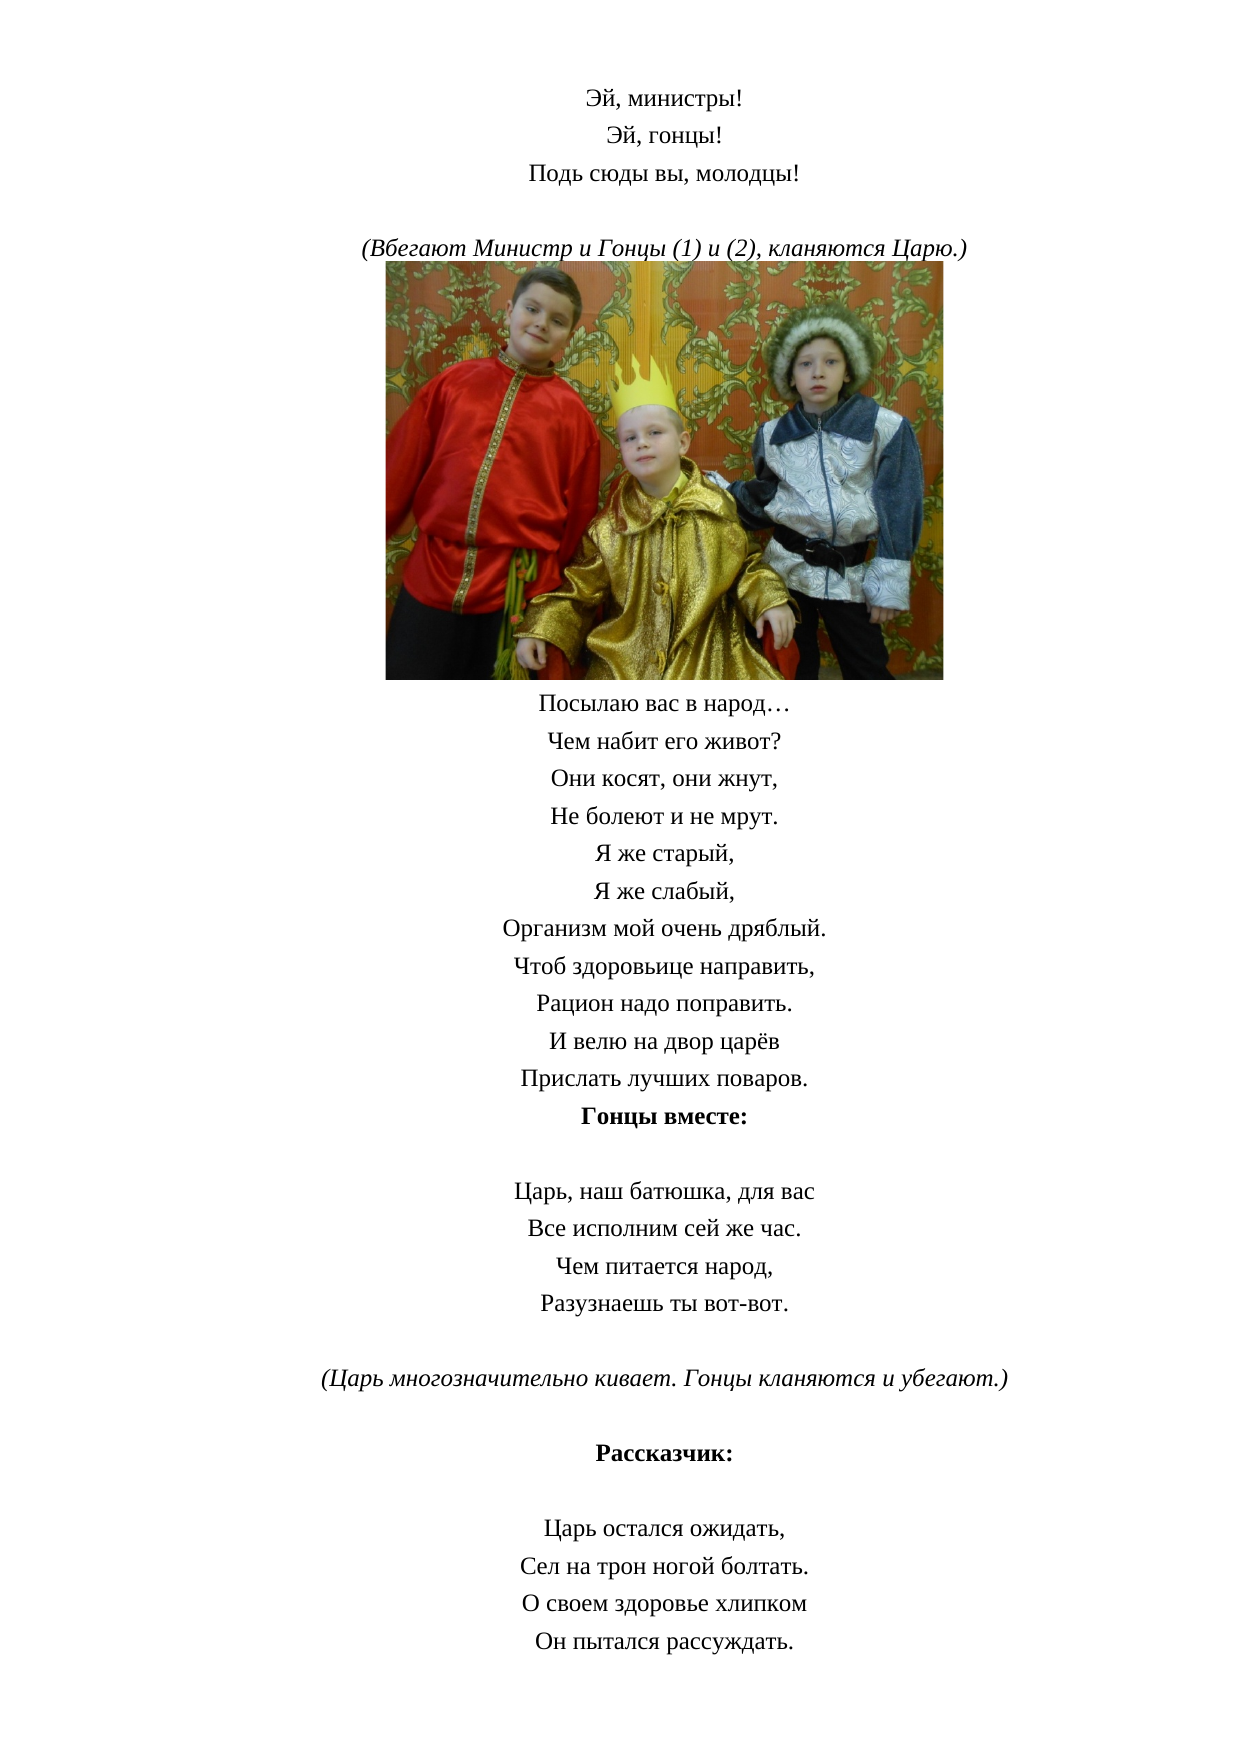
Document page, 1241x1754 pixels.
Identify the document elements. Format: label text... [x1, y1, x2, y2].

text Подь сюды вы, молодцы! [177, 149, 1152, 186]
text Царь, наш батюшка, для вас [177, 1167, 1152, 1205]
text (Вбегают Министр и Гонцы (1) и (2), кланяются Царю.) [177, 224, 1152, 261]
text Эй, министры! [177, 74, 1152, 111]
text Я же старый, [177, 830, 1152, 867]
text Прислать лучших поваров. [177, 1055, 1152, 1092]
text Царь остался ожидать, [177, 1505, 1152, 1542]
text Я же слабый, [177, 867, 1152, 905]
text И велю на двор царёв [177, 1017, 1152, 1055]
text Не болеют и не мрут. [177, 792, 1152, 830]
text Рассказчик: [177, 1430, 1152, 1467]
text Эй, гонцы! [177, 111, 1152, 149]
text Гонцы вместе: [177, 1092, 1152, 1130]
text Чем питается народ, [177, 1242, 1152, 1280]
text Рацион надо поправить. [177, 980, 1152, 1017]
text Все исполним сей же час. [177, 1205, 1152, 1242]
text Разузнаешь ты вот-вот. [177, 1280, 1152, 1317]
text Организм мой очень дряблый. [177, 905, 1152, 942]
text Они косят, они жнут, [177, 755, 1152, 792]
text Сел на трон ногой болтать. [177, 1542, 1152, 1580]
picture [385, 261, 944, 680]
text Чтоб здоровьице направить, [177, 942, 1152, 980]
text О своем здоровье хлипком [177, 1580, 1152, 1617]
text Он пытался рассуждать. [177, 1617, 1152, 1655]
text Посылаю вас в народ… [177, 680, 1152, 717]
text (Царь многозначительно кивает. Гонцы кланяются и убегают.) [177, 1355, 1152, 1392]
text Чем набит его живот? [177, 717, 1152, 755]
